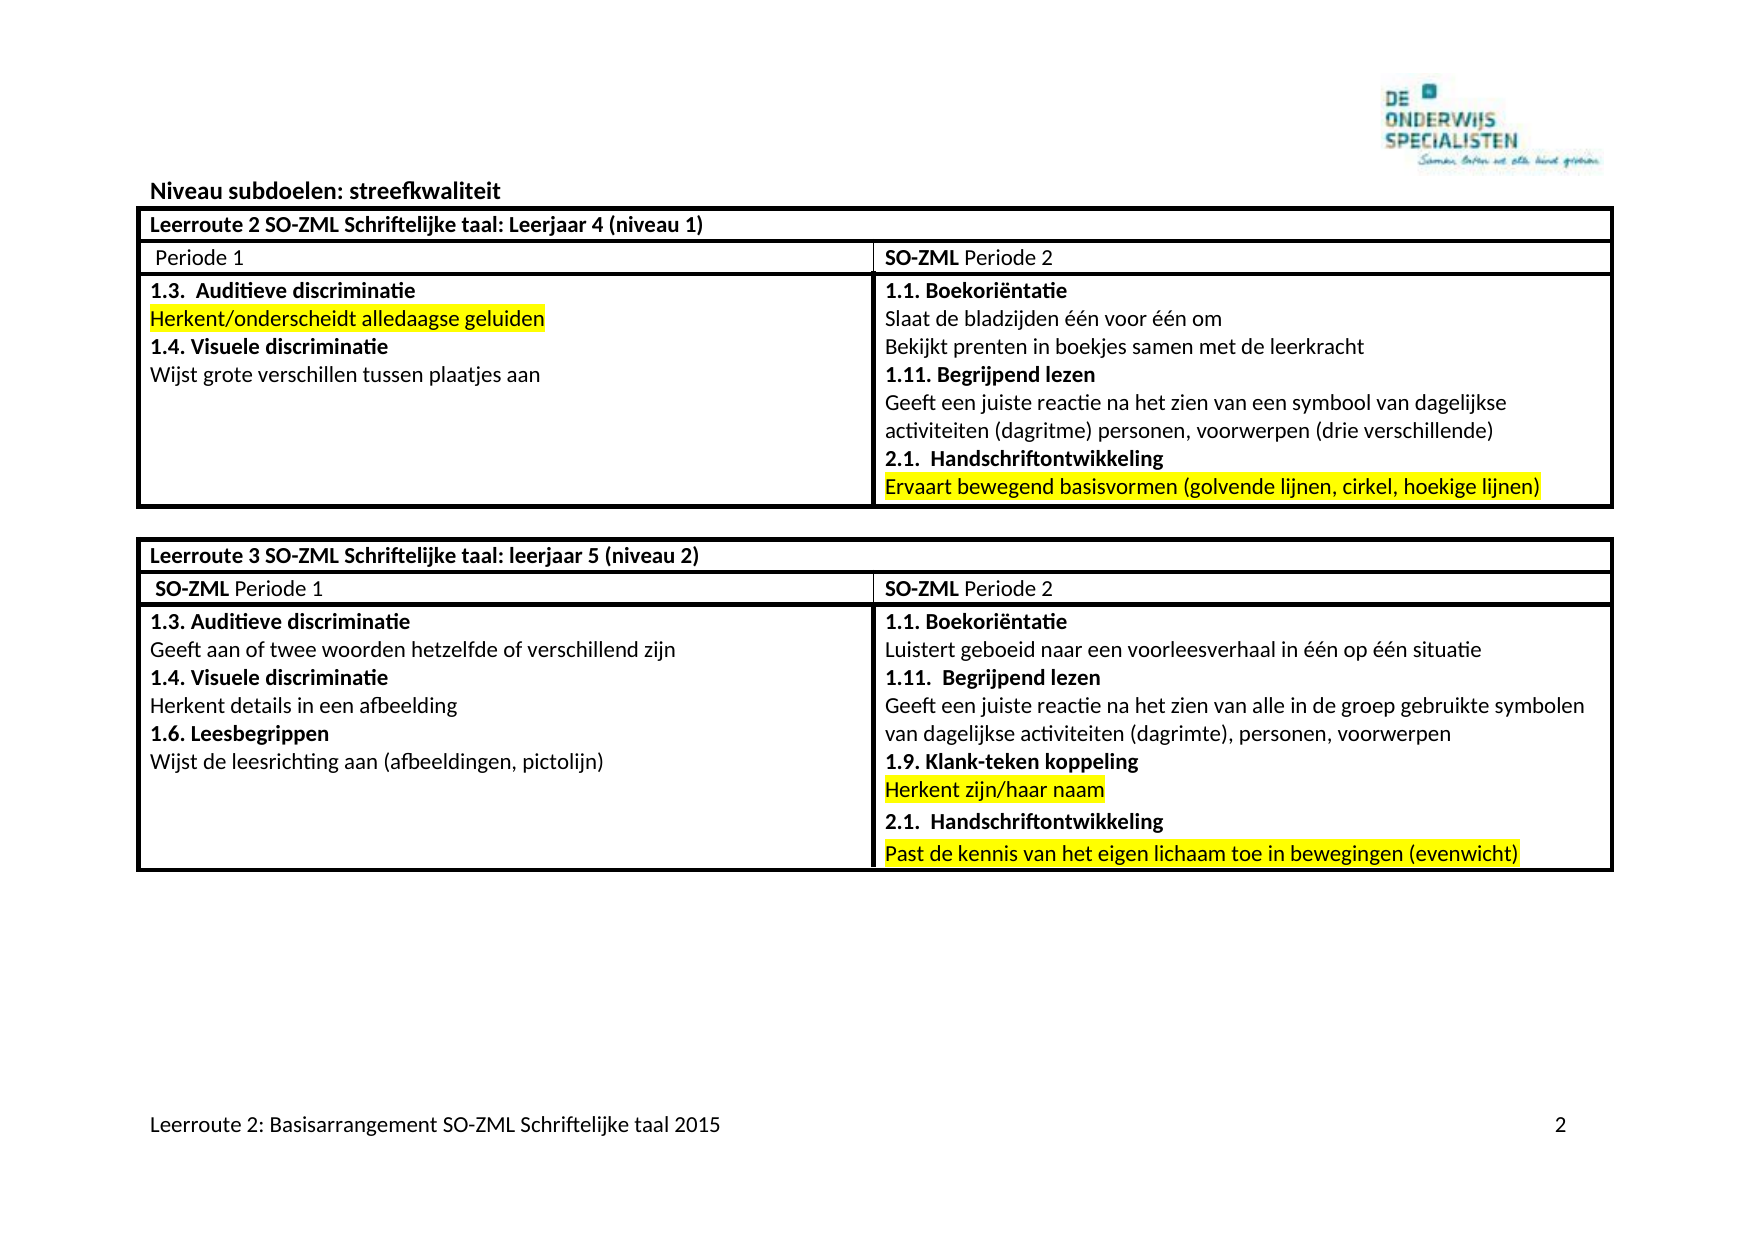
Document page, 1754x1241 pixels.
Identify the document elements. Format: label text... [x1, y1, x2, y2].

table_cell 1.1. Boekoriëntatie Slaat de bladzijden één voor één om Bekijkt prenten in boekjes samen met de leerkracht 1.11. Begrijpend lezen Geeft een juiste reactie na het zien van een symbool van dagelijkse activiteiten (dagritme) personen, voorwerpen (drie verschillende) 2.1. Handschriftontwikkeling Ervaart bewegend basisvormen (golvende lijnen, cirkel, hoekige lijnen) [876, 276, 1610, 504]
table_cell SO-ZML Periode 2 [874, 574, 1610, 602]
table_cell 1.1. Boekoriëntatie Luistert geboeid naar een voorleesverhaal in één op één situatie 1.11. Begrijpend lezen Geeft een juiste reactie na het zien van alle in de groep gebruikte symbolen van dagelijkse activiteiten (dagrimte), personen, voorwerpen 1.9. Klank-teken koppeling Herkent zijn/haar naam 2.1. Handschriftontwikkeling Past de kennis van het eigen lichaam toe in bewegingen (evenwicht) [876, 607, 1610, 867]
table_cell SO-ZML Periode 2 [874, 243, 1610, 271]
table_cell SO-ZML Periode 1 [141, 574, 873, 602]
picture [1380, 73, 1604, 176]
table_cell Periode 1 [141, 243, 873, 271]
text Niveau subdoelen: streefkwaliteit [150, 175, 1604, 206]
table_cell 1.3. Auditieve discriminatie Herkent/onderscheidt alledaagse geluiden 1.4. Visuele discriminatie Wijst grote verschillen tussen plaatjes aan [141, 276, 871, 504]
table_cell 1.3. Auditieve discriminatie Geeft aan of twee woorden hetzelfde of verschillend zijn 1.4. Visuele discriminatie Herkent details in een afbeelding 1.6. Leesbegrippen Wijst de leesrichting aan (afbeeldingen, pictolijn) [141, 607, 871, 867]
table_header Leerroute 2 SO-ZML Schriftelijke taal: Leerjaar 4 (niveau 1) [141, 211, 1610, 239]
table_header Leerroute 3 SO-ZML Schriftelijke taal: leerjaar 5 (niveau 2) [141, 542, 1610, 569]
